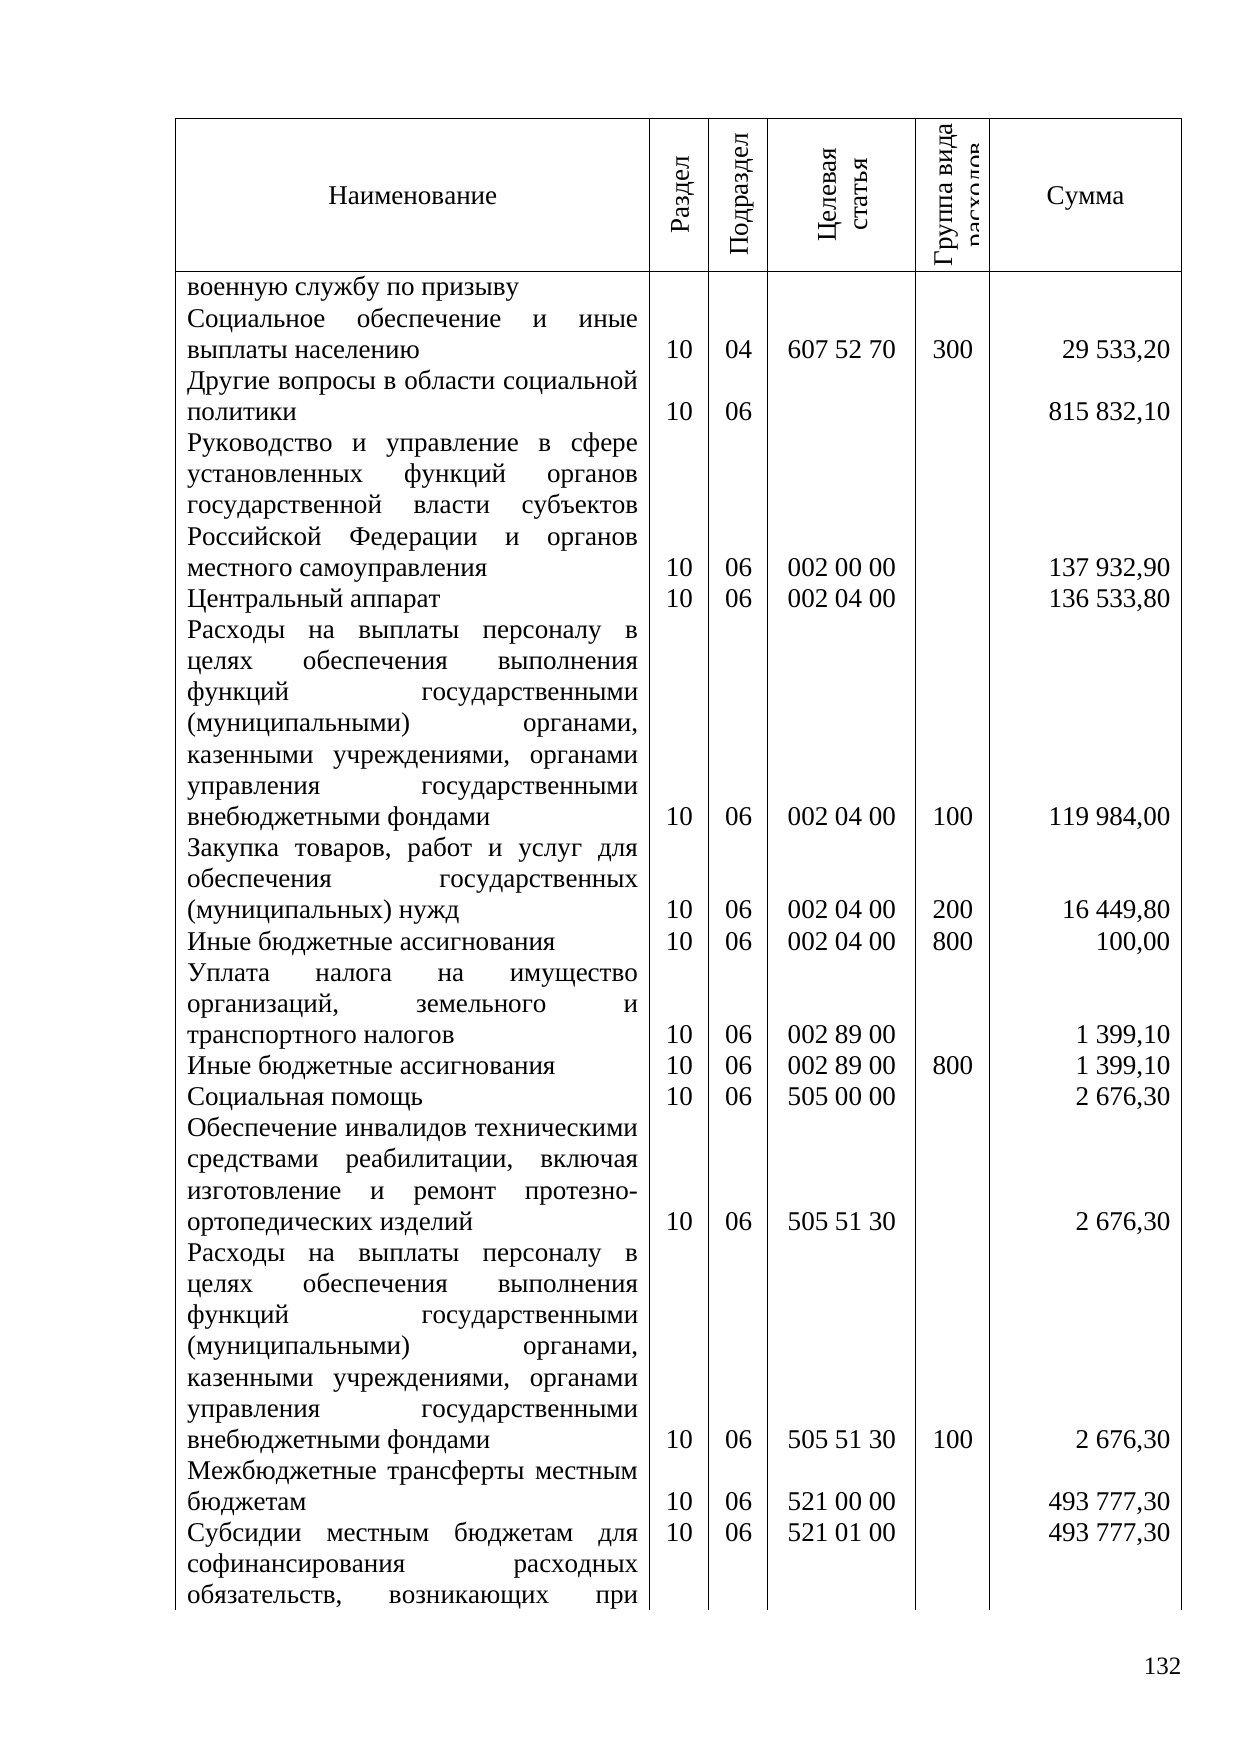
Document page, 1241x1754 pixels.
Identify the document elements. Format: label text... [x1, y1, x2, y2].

table_header Подраздел [709, 119, 767, 271]
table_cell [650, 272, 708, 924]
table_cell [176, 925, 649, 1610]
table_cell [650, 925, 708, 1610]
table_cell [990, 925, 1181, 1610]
table_header Целевая статья [768, 119, 915, 271]
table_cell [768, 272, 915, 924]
table_header Группа вида расходов [916, 119, 989, 271]
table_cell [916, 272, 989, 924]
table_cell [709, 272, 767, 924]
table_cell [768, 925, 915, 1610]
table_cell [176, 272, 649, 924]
table_header Раздел [650, 119, 708, 271]
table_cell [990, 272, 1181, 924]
table_header Наименование [176, 119, 649, 271]
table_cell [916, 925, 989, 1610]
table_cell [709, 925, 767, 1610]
table_header Сумма [990, 119, 1181, 271]
